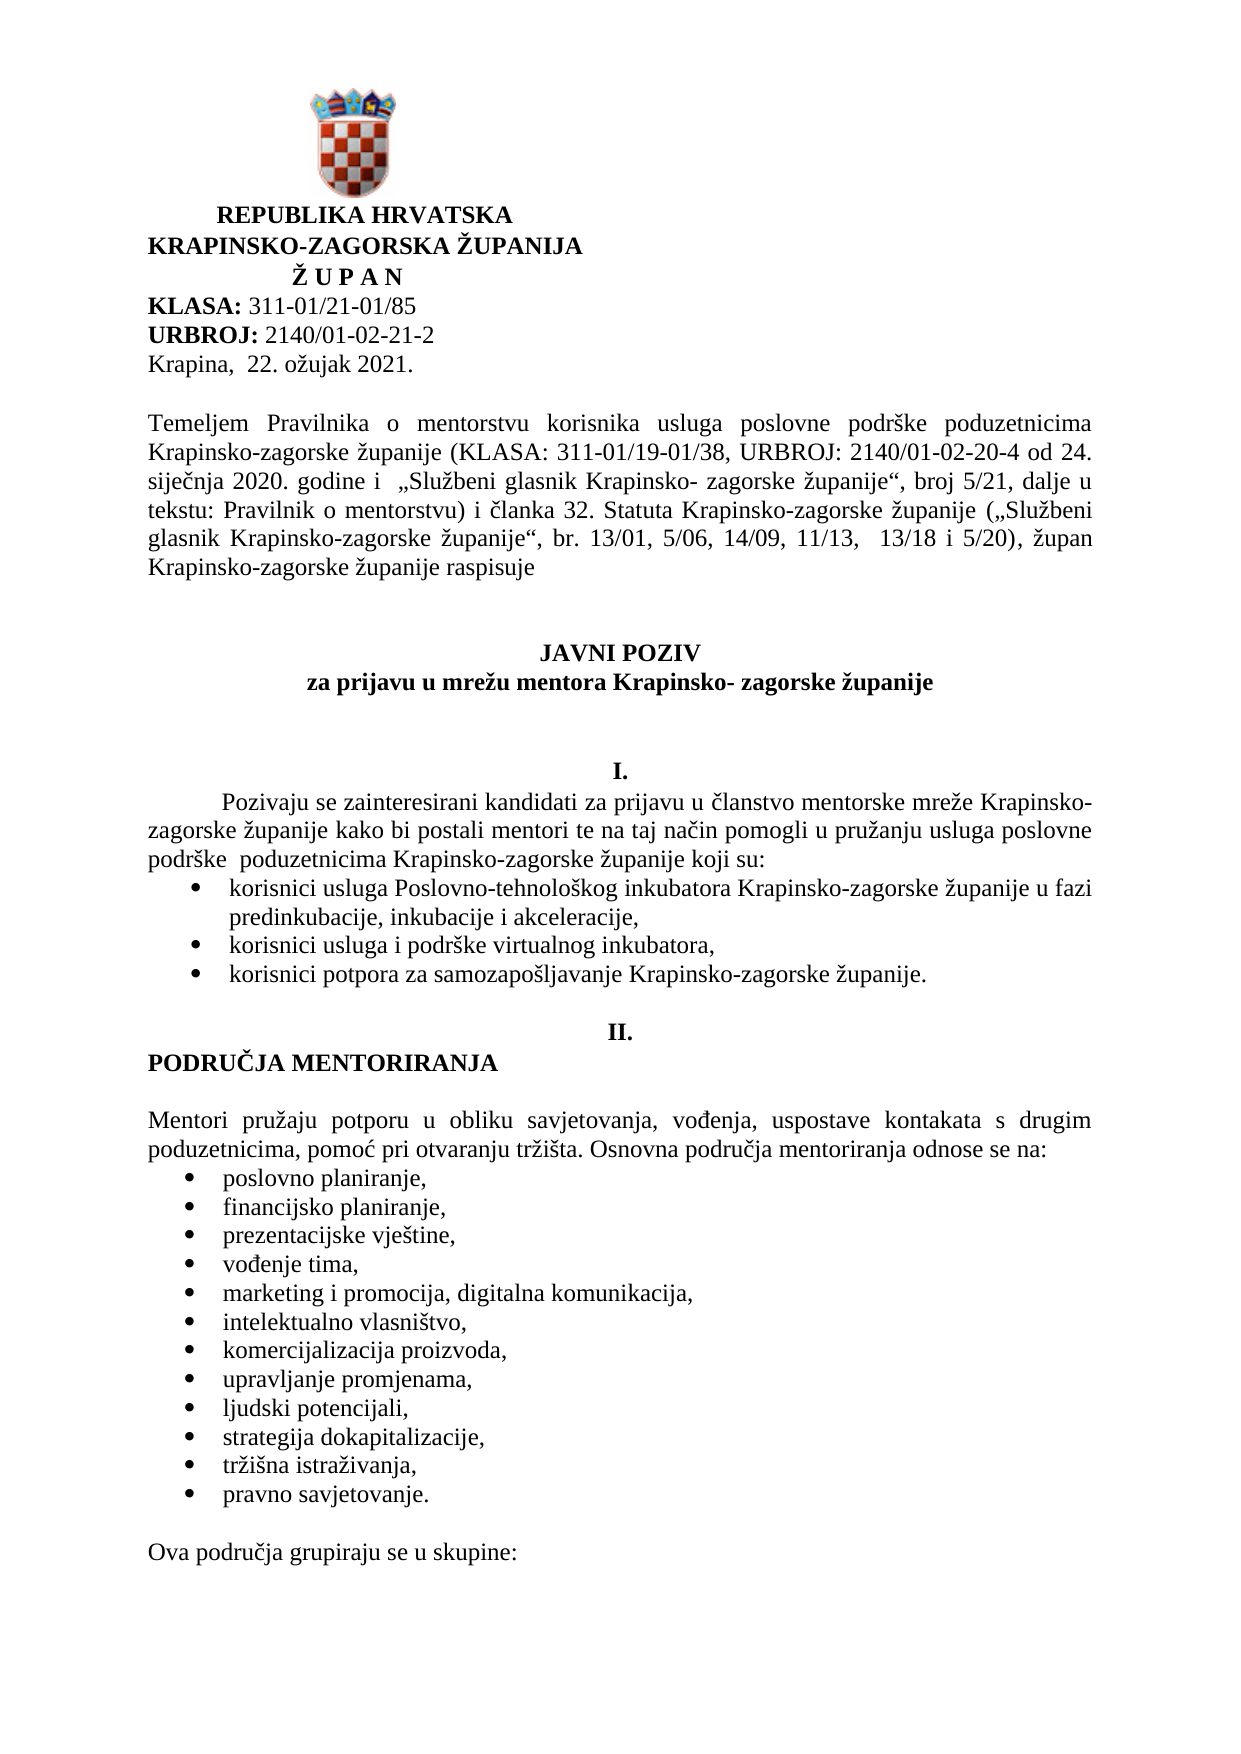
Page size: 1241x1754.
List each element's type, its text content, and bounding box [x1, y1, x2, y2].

text JAVNI POZIV [148, 638, 1093, 667]
list tržišna istraživanja, [185, 1450, 1093, 1479]
list poslovno planiranje, [185, 1163, 1093, 1192]
list intelektualno vlasništvo, [185, 1307, 1093, 1335]
text Temeljem Pravilnika o mentorstvu korisnika usluga poslovne podrške poduzetnicima Krapinsko-zagorske županije (KLASA: 311-01/19-01/38, URBROJ: 2140/01-02-20-4 od 24. siječnja 2020. godine i „Službeni glasnik Krapinsko- zagorske županije“, broj 5/21, dalje u tekstu: Pravilnik o mentorstvu) i članka 32. Statuta Krapinsko-zagorske županije („Službeni glasnik Krapinsko-zagorske županije“, br. 13/01, 5/06, 14/09, 11/13, 13/18 i 5/20), župan Krapinsko-zagorske županije raspisuje [148, 408, 1093, 581]
list korisnici usluga i podrške virtualnog inkubatora, [191, 931, 1093, 959]
list ljudski potencijali, [185, 1393, 1093, 1422]
list prezentacijske vještine, [185, 1220, 1093, 1249]
picture [310, 88, 397, 198]
text za prijavu u mrežu mentora Krapinsko- zagorske županije [148, 667, 1093, 696]
text I. [148, 756, 1093, 784]
list pravno savjetovanje. [185, 1479, 1093, 1508]
text Ova područja grupiraju se u skupine: [148, 1537, 1093, 1565]
text REPUBLIKA HRVATSKA KRAPINSKO-ZAGORSKA ŽUPANIJA [148, 200, 1093, 260]
text URBROJ: 2140/01-02-21-2 [148, 320, 1093, 349]
subtitle Ž U P A N [148, 262, 1093, 291]
list upravljanje promjenama, [185, 1364, 1093, 1393]
list vođenje tima, [185, 1249, 1093, 1278]
text Krapina, 22. ožujak 2021. [148, 349, 1093, 377]
list komercijalizacija proizvoda, [185, 1335, 1093, 1364]
subtitle PODRUČJA MENTORIRANJA [148, 1048, 1093, 1077]
text II. [148, 1017, 1093, 1046]
list financijsko planiranje, [185, 1192, 1093, 1220]
text Mentori pružaju potporu u obliku savjetovanja, vođenja, uspostave kontakata s drugim poduzetnicima, pomoć pri otvaranju tržišta. Osnovna područja mentoriranja odnose se na: [148, 1105, 1093, 1163]
subtitle KLASA: 311-01/21-01/85 [148, 291, 1093, 320]
list marketing i promocija, digitalna komunikacija, [185, 1278, 1093, 1307]
list korisnici potpora za samozapošljavanje Krapinsko-zagorske županije. [191, 959, 1093, 988]
text Pozivaju se zainteresirani kandidati za prijavu u članstvo mentorske mreže Krapinsko-zagorske županije kako bi postali mentori te na taj način pomogli u pružanju usluga poslovne podrške poduzetnicima Krapinsko-zagorske županije koji su: [148, 787, 1093, 873]
list strategija dokapitalizacije, [185, 1422, 1093, 1450]
list korisnici usluga Poslovno-tehnološkog inkubatora Krapinsko-zagorske županije u fazi predinkubacije, inkubacije i akceleracije, [191, 873, 1093, 931]
